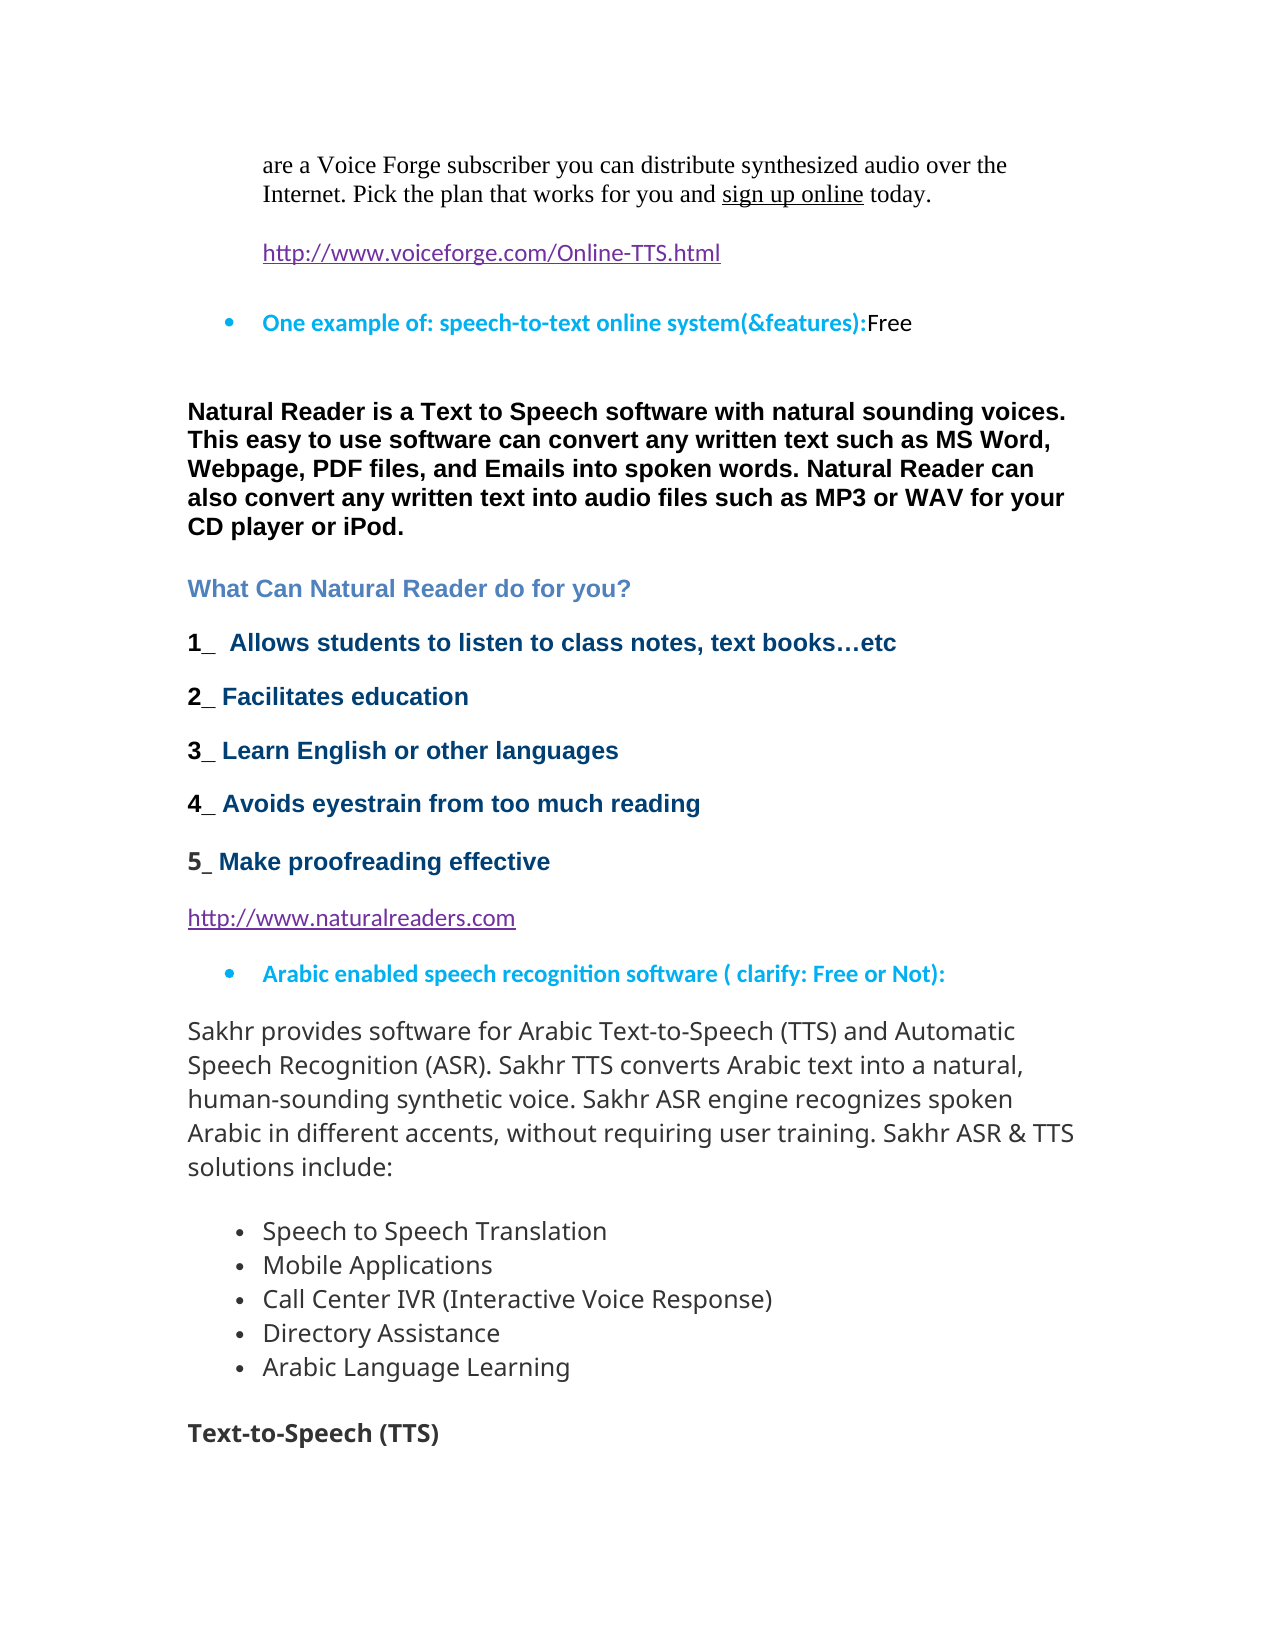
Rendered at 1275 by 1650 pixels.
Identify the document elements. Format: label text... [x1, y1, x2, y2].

list Directory Assistance [236, 1316, 1087, 1349]
text Sakhr provides software for Arabic Text-to-Speech (TTS) and Automatic Speech Recognition (ASR). Sakhr TTS converts Arabic text into a natural, human-sounding synthetic voice. Sakhr ASR engine recognizes spoken Arabic in different accents, without requiring user training. Sakhr ASR & TTS solutions include: [187, 1014, 1087, 1184]
list http://www.voiceforge.com/Online-TTS.html [262, 237, 1087, 267]
list One example of: speech-to-text online system(&features):Free [225, 307, 1087, 337]
text 2_ Facilitates education [187, 682, 1087, 711]
text 1_ Allows students to listen to class notes, text books…etc [187, 628, 1087, 657]
text 4_ Avoids eyestrain from too much reading [187, 789, 1087, 818]
text Natural Reader is a Text to Speech software with natural sounding voices. This easy to use software can convert any written text such as MS Word, Webpage, PDF files, and Emails into spoken words. Natural Reader can also convert any written text into audio files such as MP3 or WAV for your CD player or iPod. What Can Natural Reader do for you? [187, 362, 1087, 603]
list Speech to Speech Translation [236, 1213, 1087, 1247]
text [262, 150, 1087, 207]
text 5_ Make proofreading effective [187, 843, 1087, 877]
list Mobile Applications [236, 1247, 1087, 1281]
subtitle Text-to-Speech (TTS) [187, 1413, 1087, 1450]
list Call Center IVR (Interactive Voice Response) [236, 1281, 1087, 1316]
text 3_ Learn English or other languages [187, 736, 1087, 764]
text http://www.naturalreaders.com [187, 902, 1087, 933]
list Arabic Language Learning [236, 1349, 1087, 1384]
list Arabic enabled speech recognition software ( clarify: Free or Not): [225, 958, 1087, 988]
